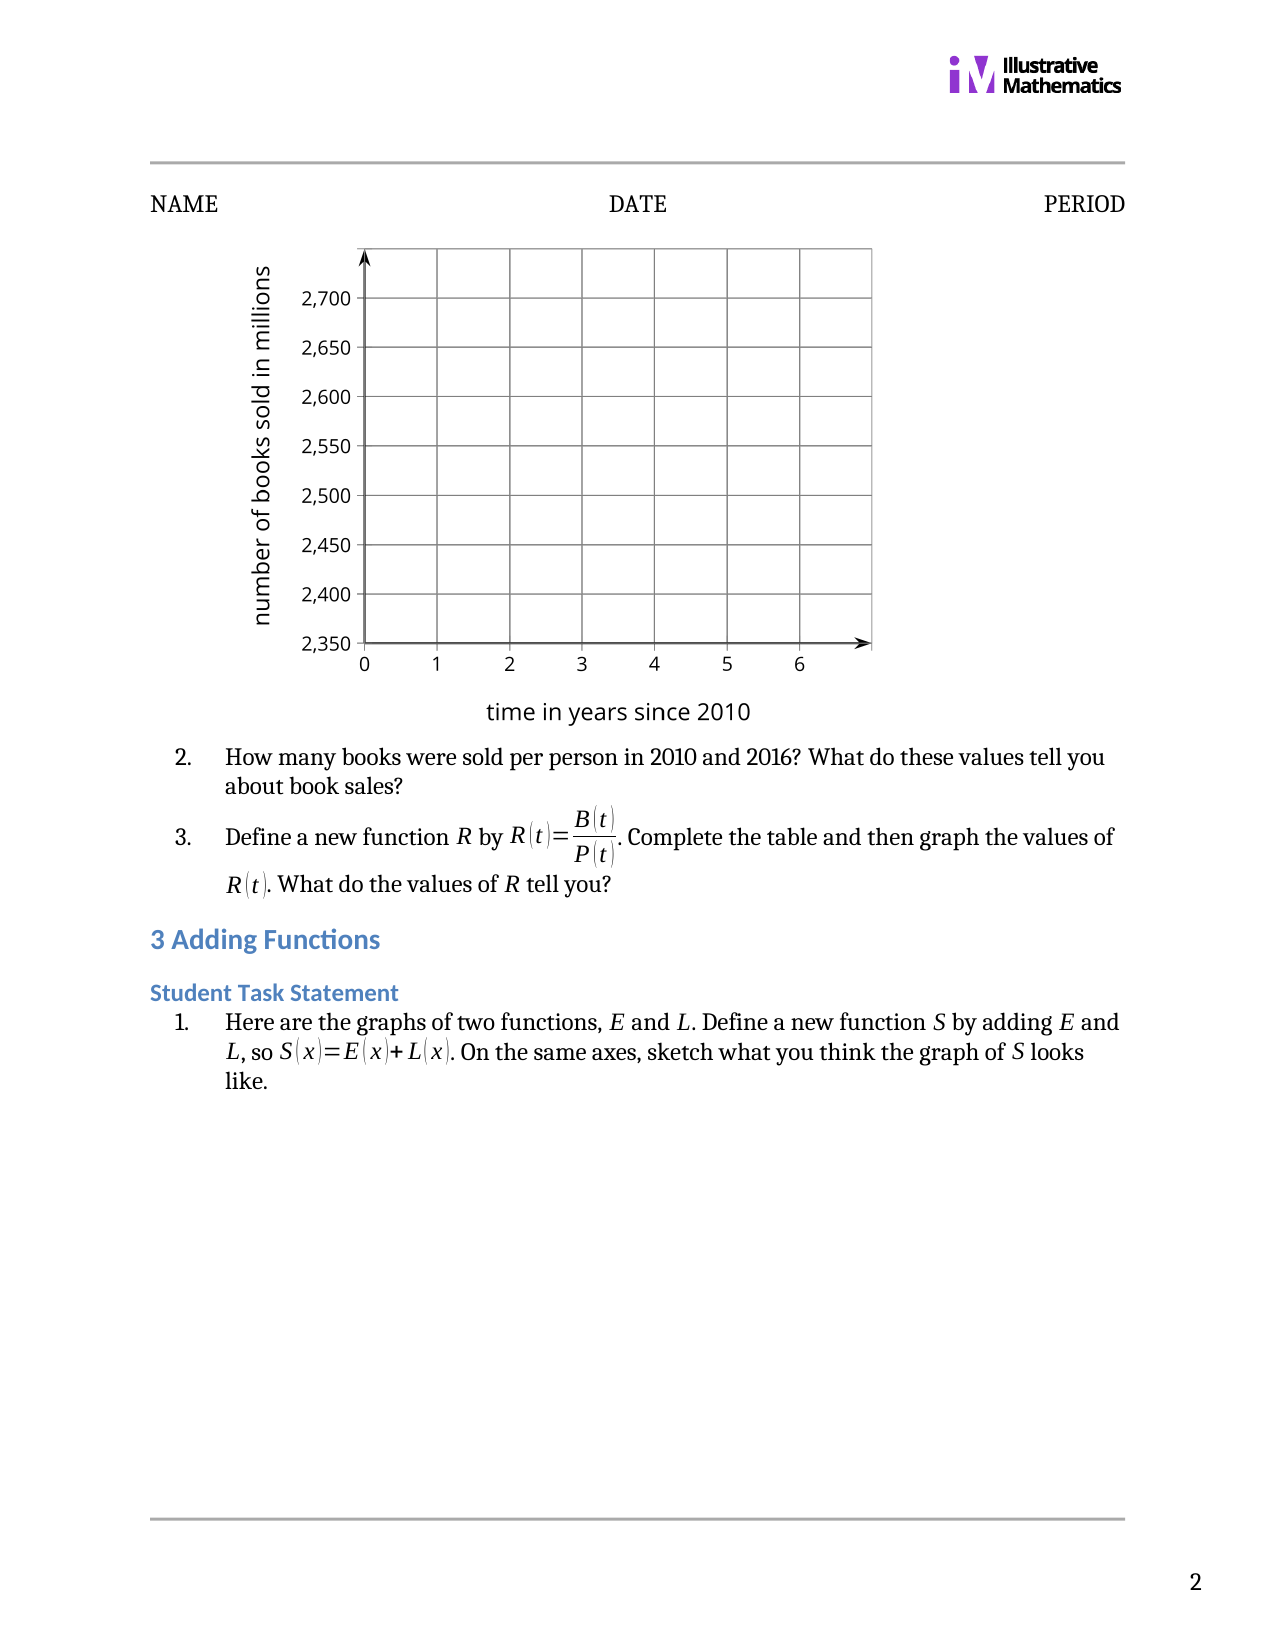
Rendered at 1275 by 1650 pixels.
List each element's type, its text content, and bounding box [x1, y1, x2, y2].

subtitle Student Task Statement [150, 977, 1125, 1008]
picture [949, 55, 1121, 93]
picture [243, 247, 873, 734]
list Define a new function by . Complete the table and then graph the values of . What do the values of tell you? [175, 804, 1125, 900]
subtitle 3 Adding Functions [150, 921, 1125, 957]
list Here are the graphs of two functions, and . Define a new function by adding and , so . On the same axes, sketch what you think the graph of looks like. [175, 1008, 1125, 1096]
list How many books were sold per person in 2010 and 2016? What do these values tell you about book sales? [175, 743, 1125, 801]
